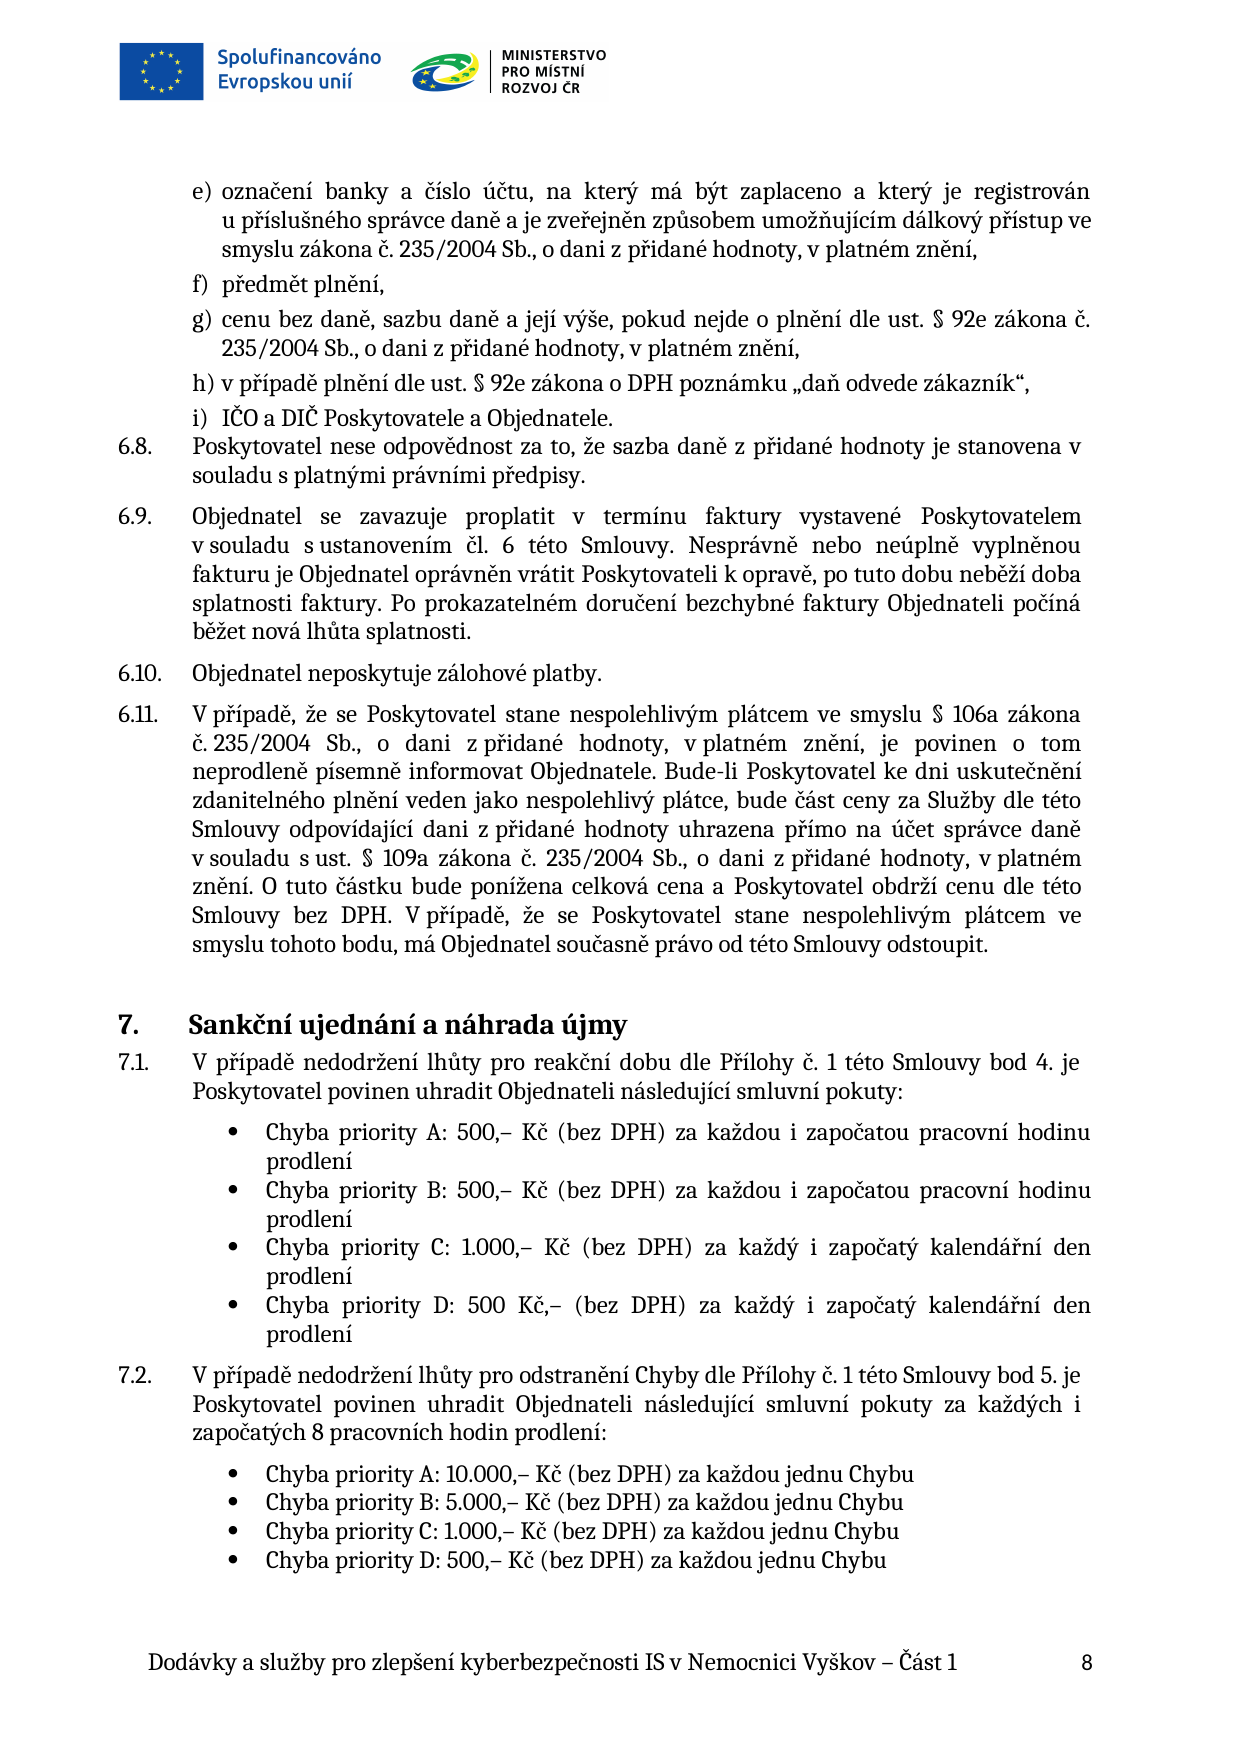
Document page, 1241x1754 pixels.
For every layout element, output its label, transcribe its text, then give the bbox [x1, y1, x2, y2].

list Chyba priority B: 500,– Kč (bez DPH) za každou i započatou pracovní hodinu prodlení [229, 1176, 1092, 1233]
list Objednatel se zavazuje proplatit v termínu faktury vystavené Poskytovatelem v souladu s ustanovením čl. 6 této Smlouvy. Nesprávně nebo neúplně vyplněnou fakturu je Objednatel oprávněn vrátit Poskytovateli k opravě, po tuto dobu neběží doba splatnosti faktury. Po prokazatelném doručení bezchybné faktury Objednateli počíná běžet nová lhůta splatnosti. [118, 502, 1082, 646]
list Chyba priority D: 500,– Kč (bez DPH) za každou jednu Chybu [228, 1546, 1092, 1574]
list Poskytovatel nese odpovědnost za to, že sazba daně z přidané hodnoty je stanovena v souladu s platnými právními předpisy. [118, 432, 1082, 490]
subtitle Sankční ujednání a náhrada újmy [118, 1008, 1092, 1042]
list Chyba priority C: 1.000,– Kč (bez DPH) za každý i započatý kalendářní den prodlení [229, 1233, 1092, 1291]
list Chyba priority C: 1.000,– Kč (bez DPH) za každou jednu Chybu [229, 1517, 1092, 1546]
picture [118, 42, 610, 102]
list Chyba priority D: 500 Kč,– (bez DPH) za každý i započatý kalendářní den prodlení [228, 1291, 1092, 1348]
list v případě plnění dle ust. § 92e zákona o DPH poznámku „daň odvede zákazník“, [192, 368, 1092, 397]
list Chyba priority B: 5.000,– Kč (bez DPH) za každou jednu Chybu [229, 1488, 1092, 1517]
list Chyba priority A: 10.000,– Kč (bez DPH) za každou jednu Chybu [229, 1459, 1092, 1488]
list Objednatel neposkytuje zálohové platby. [118, 658, 1082, 687]
list V případě, že se Poskytovatel stane nespolehlivým plátcem ve smyslu § 106a zákona č. 235/2004 Sb., o dani z přidané hodnoty, v platném znění, je povinen o tom neprodleně písemně informovat Objednatele. Bude-li Poskytovatel ke dni uskutečnění zdanitelného plnění veden jako nespolehlivý plátce, bude část ceny za Služby dle této Smlouvy odpovídající dani z přidané hodnoty uhrazena přímo na účet správce daně v souladu s ust. § 109a zákona č. 235/2004 Sb., o dani z přidané hodnoty, v platném znění. O tuto částku bude ponížena celková cena a Poskytovatel obdrží cenu dle této Smlouvy bez DPH. V případě, že se Poskytovatel stane nespolehlivým plátcem ve smyslu tohoto bodu, má Objednatel současně právo od této Smlouvy odstoupit. [118, 700, 1082, 958]
list V případě nedodržení lhůty pro odstranění Chyby dle Přílohy č. 1 této Smlouvy bod 5. je Poskytovatel povinen uhradit Objednateli následující smluvní pokuty za každých i započatých 8 pracovních hodin prodlení: [118, 1361, 1082, 1447]
list Chyba priority A: 500,– Kč (bez DPH) za každou i započatou pracovní hodinu prodlení [229, 1118, 1092, 1176]
list cenu bez daně, sazbu daně a její výše, pokud nejde o plnění dle ust. § 92e zákona č. 235/2004 Sb., o dani z přidané hodnoty, v platném znění, [192, 305, 1092, 362]
list V případě nedodržení lhůty pro reakční dobu dle Přílohy č. 1 této Smlouvy bod 4. je Poskytovatel povinen uhradit Objednateli následující smluvní pokuty: [118, 1048, 1082, 1106]
list předmět plnění, [192, 270, 1092, 298]
list IČO a DIČ Poskytovatele a Objednatele. [192, 403, 1092, 432]
list označení banky a číslo účtu, na který má být zaplaceno a který je registrován u příslušného správce daně a je zveřejněn způsobem umožňujícím dálkový přístup ve smyslu zákona č. 235/2004 Sb., o dani z přidané hodnoty, v platném znění, [192, 177, 1092, 263]
